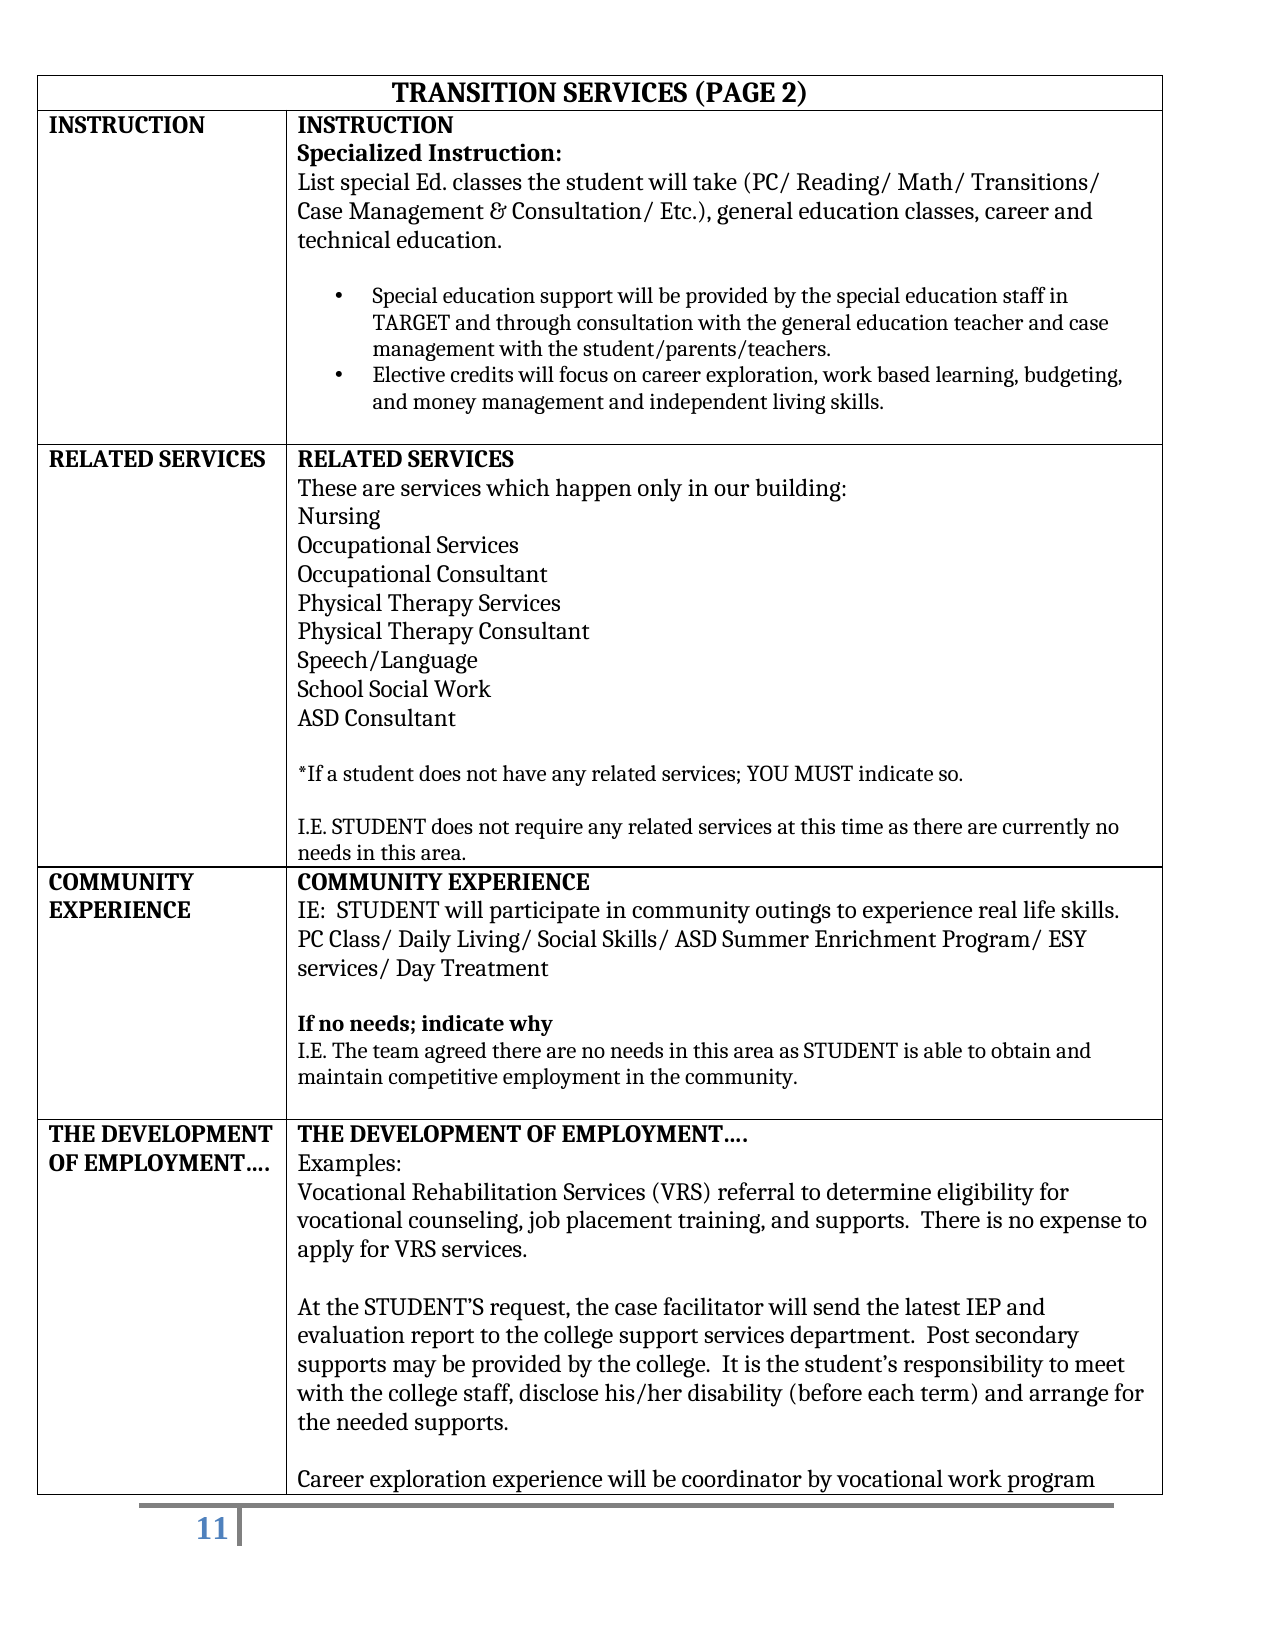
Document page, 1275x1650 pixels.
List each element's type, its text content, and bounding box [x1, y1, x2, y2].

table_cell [287, 1120, 1162, 1494]
table_cell RELATED SERVICES [38, 445, 286, 866]
table_cell INSTRUCTION Specialized Instruction: List special Ed. classes the student will take (PC/ Reading/ Math/ Transitions/ Case Management & Consultation/ Etc.), general education classes, career and technical education. Special education support will be provided by the special education staff in TARGET and through consultation with the general education teacher and case management with the student/parents/teachers. Elective credits will focus on career exploration, work based learning, budgeting, and money management and independent living skills. [287, 111, 1162, 444]
table_cell COMMUNITY EXPERIENCE IE: STUDENT will participate in community outings to experience real life skills. PC Class/ Daily Living/ Social Skills/ ASD Summer Enrichment Program/ ESY services/ Day Treatment If no needs; indicate why I.E. The team agreed there are no needs in this area as STUDENT is able to obtain and maintain competitive employment in the community. [287, 868, 1162, 1119]
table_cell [38, 1120, 286, 1494]
table_cell COMMUNITY EXPERIENCE [38, 868, 286, 1119]
table_cell RELATED SERVICES These are services which happen only in our building: Nursing Occupational Services Occupational Consultant Physical Therapy Services Physical Therapy Consultant Speech/Language School Social Work ASD Consultant *If a student does not have any related services; YOU MUST indicate so. I.E. STUDENT does not require any related services at this time as there are currently no needs in this area. [287, 445, 1162, 866]
table_cell INSTRUCTION [38, 111, 286, 444]
table_header TRANSITION SERVICES (PAGE 2) [38, 76, 1162, 109]
